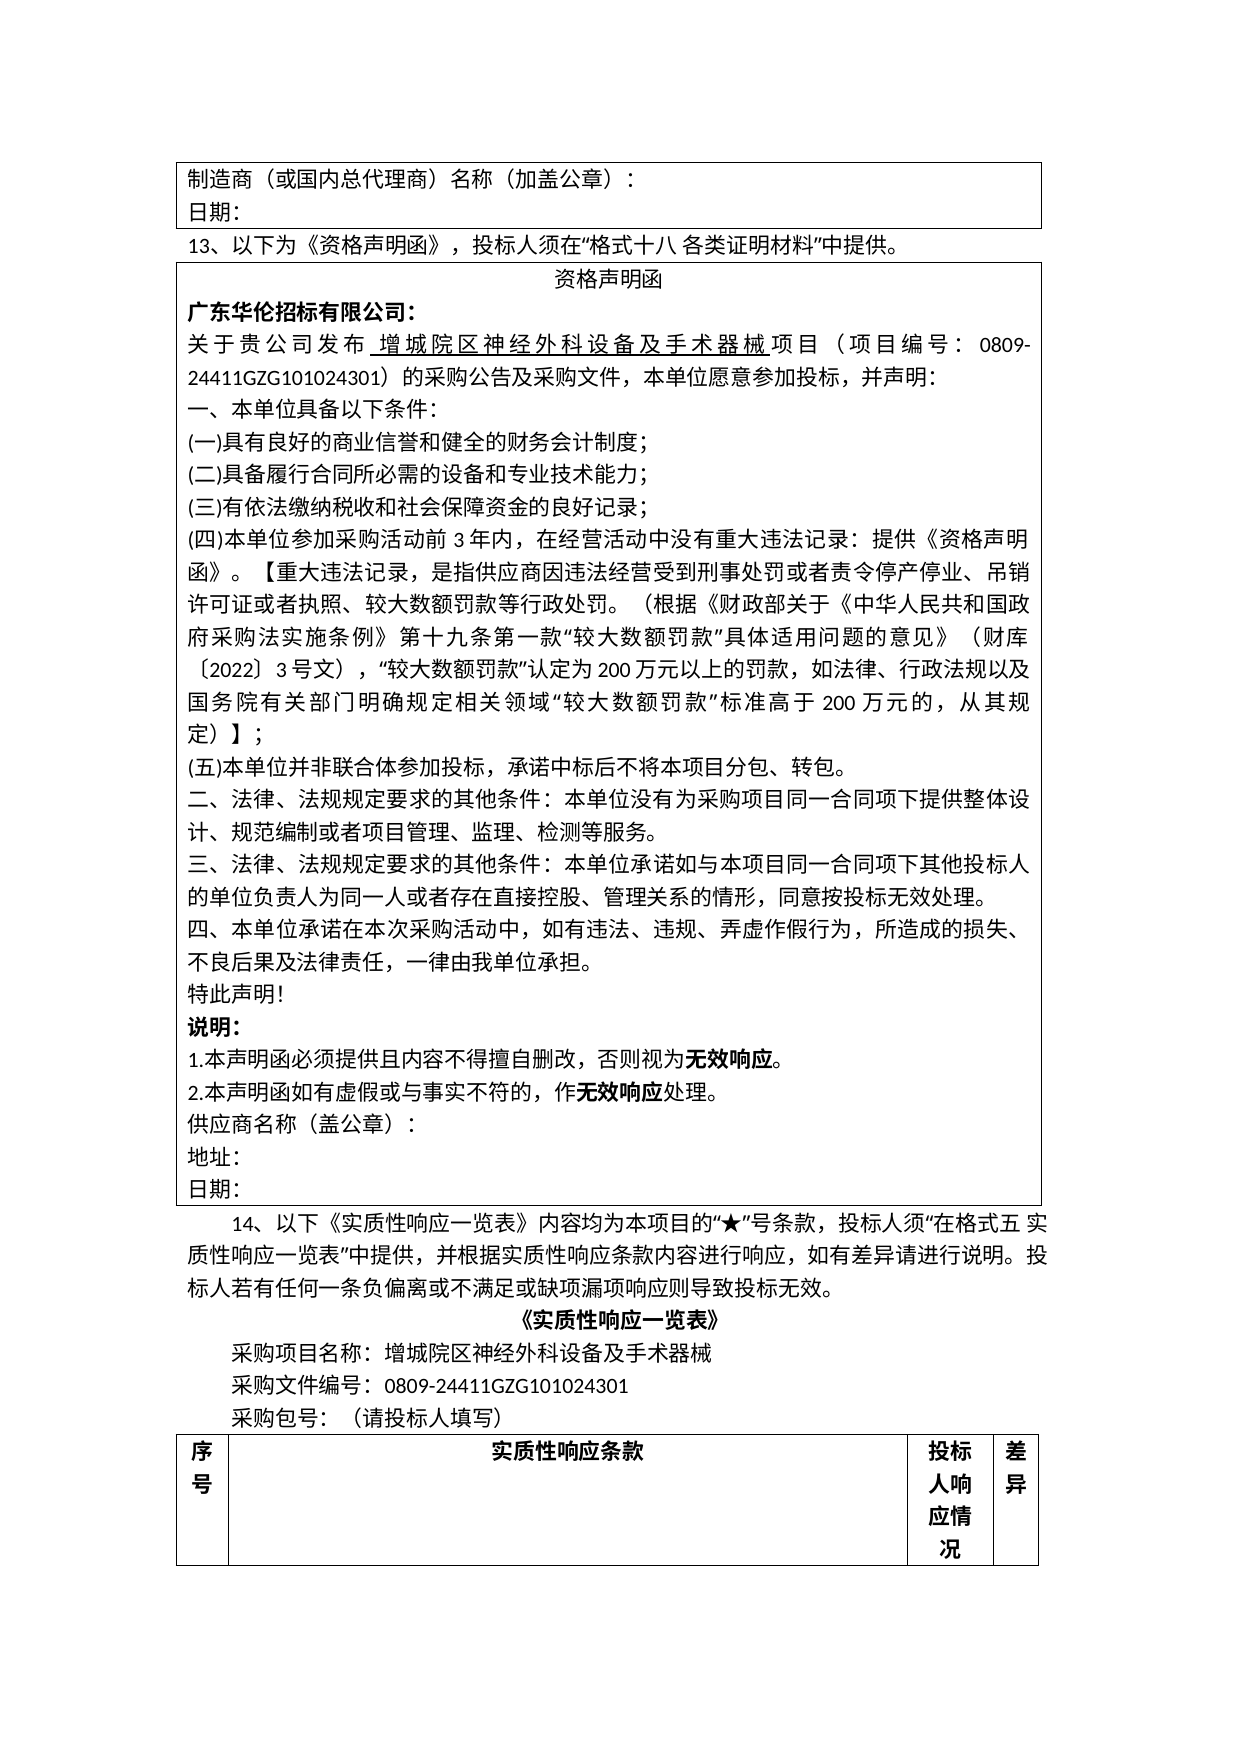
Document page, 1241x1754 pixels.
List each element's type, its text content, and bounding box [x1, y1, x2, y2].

table_header 实质性响应条款 [229, 1435, 907, 1565]
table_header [177, 163, 1041, 228]
text 《实质性响应一览表》 [187, 1304, 1053, 1336]
table_header 序号 [177, 1435, 228, 1565]
text 采购文件编号：0809-24411GZG101024301 [187, 1369, 1053, 1401]
text 13、以下为《资格声明函》，投标人须在“格式十八 各类证明材料”中提供。 [187, 229, 1053, 262]
text 采购项目名称：增城院区神经外科设备及手术器械 [187, 1336, 1053, 1369]
table_header 差异 [994, 1435, 1038, 1565]
table_header 资格声明函 广东华伦招标有限公司： 关于贵公司发布 增城院区神经外科设备及手术器械项目（项目编号：0809-24411GZG101024301）的采购公告及采购文件，本单位愿意参加投标，并声明： 一、本单位具备以下条件： (一)具有良好的商业信誉和健全的财务会计制度； (二)具备履行合同所必需的设备和专业技术能力； (三)有依法缴纳税收和社会保障资金的良好记录； (四)本单位参加采购活动前3年内，在经营活动中没有重大违法记录：提供《资格声明函》。【重大违法记录，是指供应商因违法经营受到刑事处罚或者责令停产停业、吊销许可证或者执照、较大数额罚款等行政处罚。（根据《财政部关于《中华人民共和国政府采购法实施条例》第十九条第一款“较大数额罚款”具体适用问题的意见》（财库〔2022〕3号文），“较大数额罚款”认定为200万元以上的罚款，如法律、行政法规以及国务院有关部门明确规定相关领域“较大数额罚款”标准高于200万元的，从其规定）】； (五)本单位并非联合体参加投标，承诺中标后不将本项目分包、转包。 二、法律、法规规定要求的其他条件：本单位没有为采购项目同一合同项下提供整体设计、规范编制或者项目管理、监理、检测等服务。 三、法律、法规规定要求的其他条件：本单位承诺如与本项目同一合同项下其他投标人的单位负责人为同一人或者存在直接控股、管理关系的情形，同意按投标无效处理。 四、本单位承诺在本次采购活动中，如有违法、违规、弄虚作假行为，所造成的损失、不良后果及法律责任，一律由我单位承担。 特此声明！ 说明： 1.本声明函必须提供且内容不得擅自删改，否则视为无效响应。 2.本声明函如有虚假或与事实不符的，作无效响应处理。 供应商名称（盖公章）： 地址： 日期： [177, 263, 1041, 1205]
text 采购包号：（请投标人填写） [187, 1401, 1053, 1434]
text 14、以下《实质性响应一览表》内容均为本项目的“★”号条款，投标人须“在格式五 实质性响应一览表”中提供，并根据实质性响应条款内容进行响应，如有差异请进行说明。投标人若有任何一条负偏离或不满足或缺项漏项响应则导致投标无效。 [187, 1206, 1053, 1304]
table_header 投标人响应情况 [908, 1435, 993, 1565]
